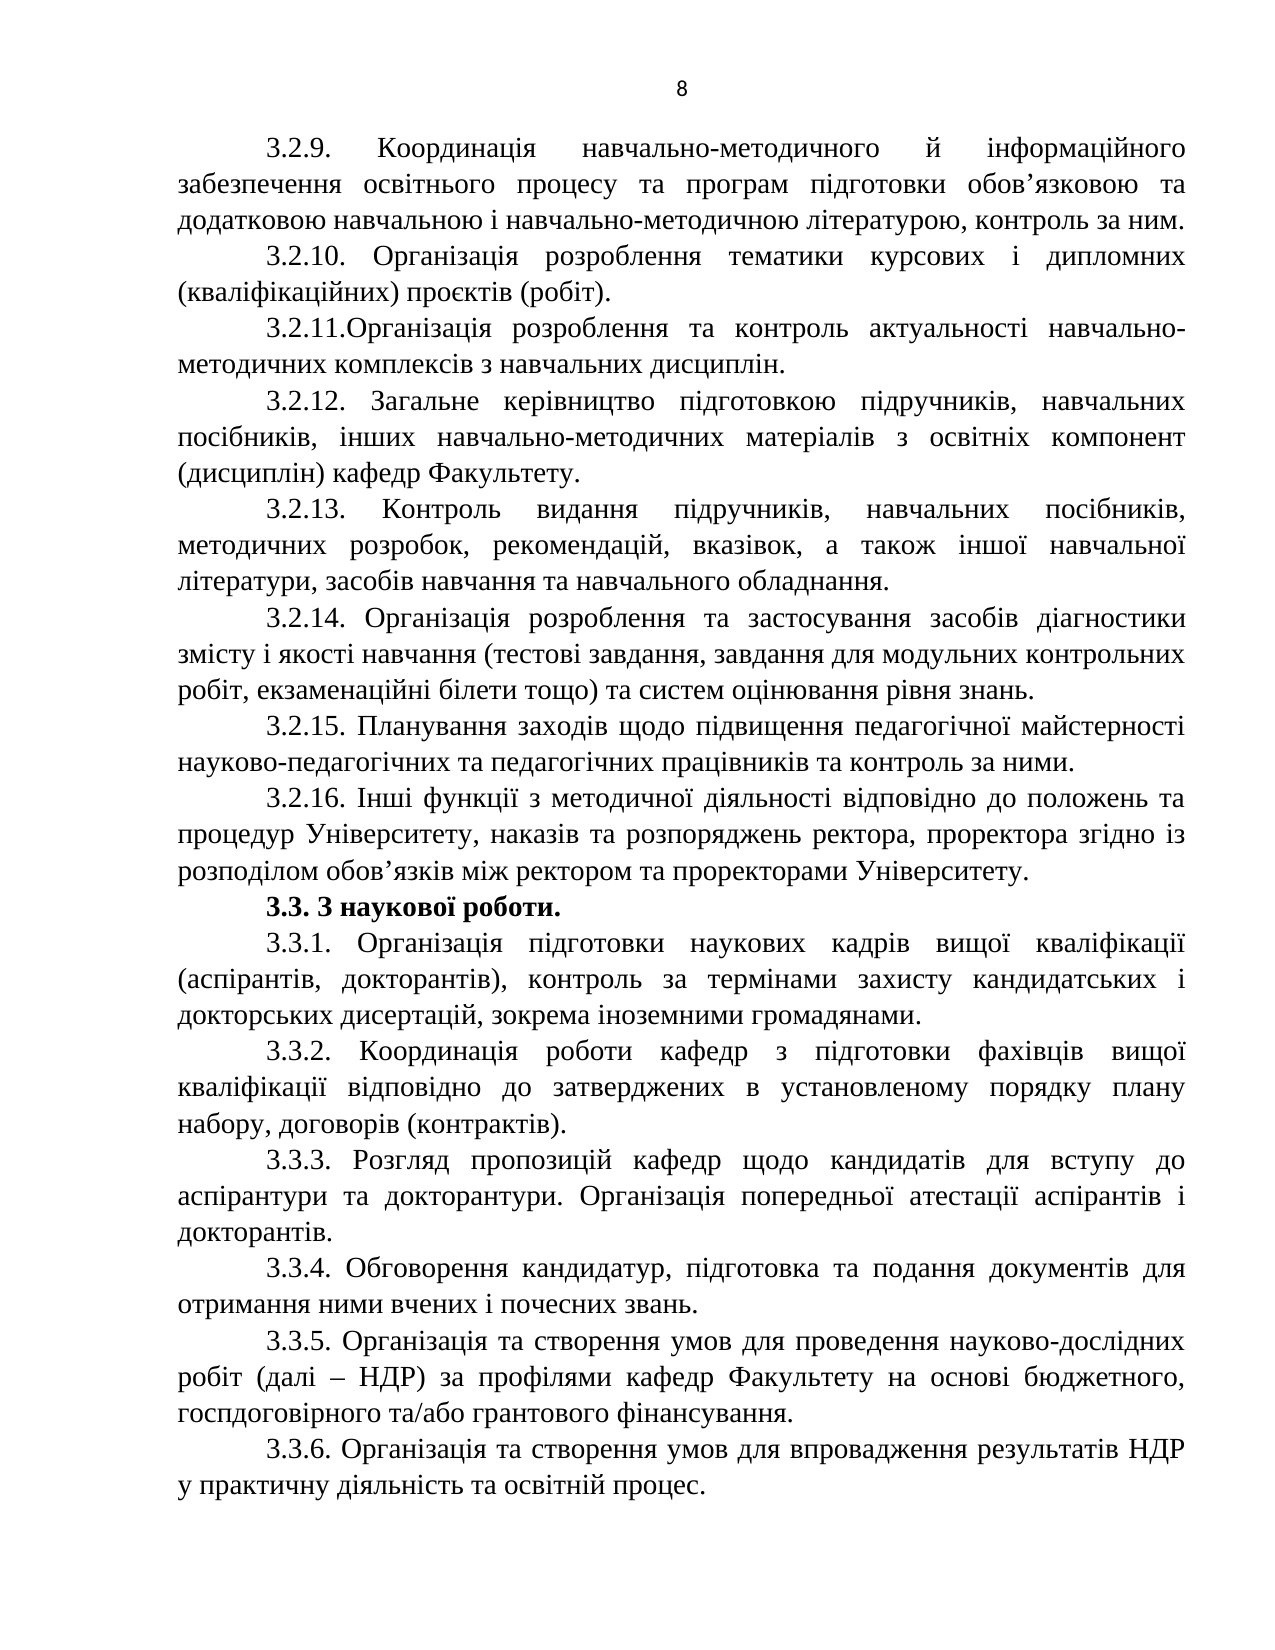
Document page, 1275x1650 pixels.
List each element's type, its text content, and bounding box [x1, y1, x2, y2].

text 3.3.4. Обговорення кандидатур, підготовка та подання документів для отримання ними вчених і почесних звань. [177, 1250, 1186, 1320]
text 3.2.14. Організація розроблення та застосування засобів діагностики змісту і якості навчання (тестові завдання, завдання для модульних контрольних робіт, екзаменаційні білети тощо) та систем оцінювання рівня знань. [177, 600, 1186, 706]
text 3.3.1. Організація підготовки наукових кадрів вищої кваліфікації (аспірантів, докторантів), контроль за термінами захисту кандидатських і докторських дисертацій, зокрема іноземними громадянами. [177, 925, 1186, 1031]
text 3.3. З наукової роботи. [177, 889, 1186, 922]
text 3.2.9. Координація навчально-методичного й інформаційного забезпечення освітнього процесу та програм підготовки обов’язковою та додатковою навчальною і навчально-методичною літературою, контроль за ним. [177, 130, 1186, 236]
text 3.3.5. Організація та створення умов для проведення науково-дослідних робіт (далі – НДР) за профілями кафедр Факультету на основі бюджетного, госпдоговірного та/або грантового фінансування. [177, 1323, 1186, 1428]
text 3.3.6. Організація та створення умов для впровадження результатів НДР у практичну діяльність та освітній процес. [177, 1431, 1186, 1501]
text 3.2.10. Організація розроблення тематики курсових і дипломних (кваліфікаційних) проєктів (робіт). [177, 238, 1186, 308]
text 3.2.12. Загальне керівництво підготовкою підручників, навчальних посібників, інших навчально-методичних матеріалів з освітніх компонент (дисциплін) кафедр Факультету. [177, 383, 1186, 489]
text 3.2.15. Планування заходів щодо підвищення педагогічної майстерності науково-педагогічних та педагогічних працівників та контроль за ними. [177, 708, 1186, 778]
text 3.2.16. Інші функції з методичної діяльності відповідно до положень та процедур Університету, наказів та розпоряджень ректора, проректора згідно із розподілом обов’язків між ректором та проректорами Університету. [177, 780, 1186, 886]
text 3.2.13. Контроль видання підручників, навчальних посібників, методичних розробок, рекомендацій, вказівок, а також іншої навчальної літератури, засобів навчання та навчального обладнання. [177, 491, 1186, 597]
text 3.2.11.Організація розроблення та контроль актуальності навчально-методичних комплексів з навчальних дисциплін. [177, 311, 1186, 380]
text 3.3.2. Координація роботи кафедр з підготовки фахівців вищої кваліфікації відповідно до затверджених в установленому порядку плану набору, договорів (контрактів). [177, 1033, 1186, 1139]
text 3.3.3. Розгляд пропозицій кафедр щодо кандидатів для вступу до аспірантури та докторантури. Організація попередньої атестації аспірантів і докторантів. [177, 1142, 1186, 1248]
